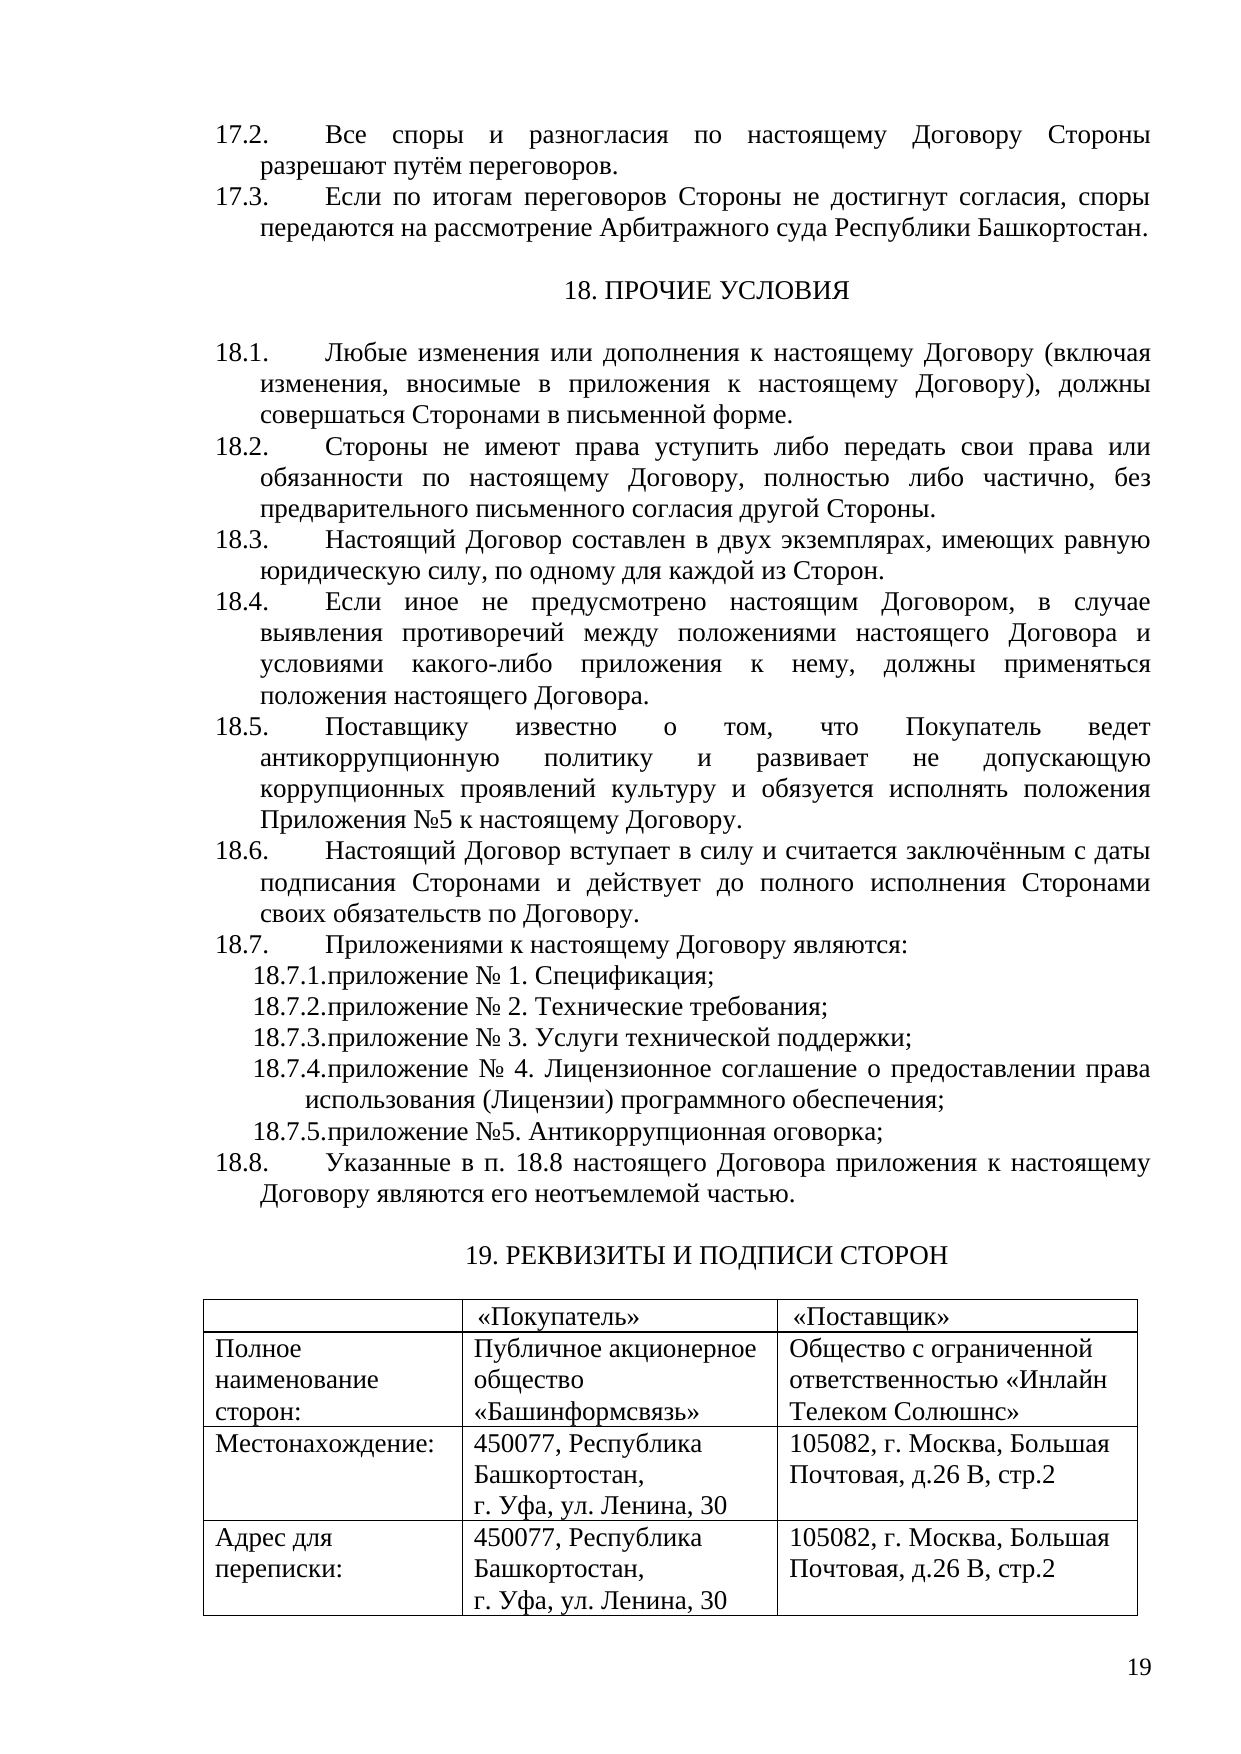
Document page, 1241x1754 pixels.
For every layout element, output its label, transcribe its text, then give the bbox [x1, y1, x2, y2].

list 18. ПРОЧИЕ УСЛОВИЯ [224, 274, 1152, 305]
table_cell Общество с ограниченной ответственностью «Инлайн Телеком Солюшнс» [778, 1333, 1137, 1426]
table_cell 450077, Республика Башкортостан, г. Уфа, ул. Ленина, 30 [463, 1427, 777, 1520]
table_header «Поставщик» [778, 1300, 1137, 1331]
table_cell Местонахождение: [204, 1427, 462, 1520]
table_cell Публичное акционерное общество «Башинформсвязь» [463, 1333, 777, 1426]
list Все споры и разногласия по настоящему Договору Стороны разрешают путём переговоров. [215, 118, 1152, 180]
table_cell 105082, г. Москва, Большая Почтовая, д.26 В, стр.2 [778, 1521, 1137, 1615]
list Приложениями к настоящему Договору являются: [215, 928, 1152, 959]
table_cell 450077, Республика Башкортостан, г. Уфа, ул. Ленина, 30 [463, 1521, 777, 1615]
list Поставщику известно о том, что Покупатель ведет антикоррупционную политику и развивает не допускающую коррупционных проявлений культуру и обязуется исполнять положения Приложения №5 к настоящему Договору. [215, 710, 1152, 834]
list Если иное не предусмотрено настоящим Договором, в случае выявления противоречий между положениями настоящего Договора и условиями какого-либо приложения к нему, должны применяться положения настоящего Договора. [215, 585, 1152, 710]
list Указанные в п. 18.8 настоящего Договора приложения к настоящему Договору являются его неотъемлемой частью. [215, 1146, 1152, 1208]
table_cell Полное наименование сторон: [204, 1333, 462, 1426]
list приложение № 1. Спецификация; [252, 959, 1152, 990]
table_header [204, 1300, 462, 1331]
list приложение № 3. Услуги технической поддержки; [252, 1021, 1152, 1052]
list Любые изменения или дополнения к настоящему Договору (включая изменения, вносимые в приложения к настоящему Договору), должны совершаться Сторонами в письменной форме. [215, 336, 1152, 429]
table_cell 105082, г. Москва, Большая Почтовая, д.26 В, стр.2 [778, 1427, 1137, 1520]
list Стороны не имеют права уступить либо передать свои права или обязанности по настоящему Договору, полностью либо частично, без предварительного письменного согласия другой Стороны. [215, 429, 1152, 523]
list приложение № 2. Технические требования; [252, 990, 1152, 1021]
list Настоящий Договор вступает в силу и считается заключённым с даты подписания Сторонами и действует до полного исполнения Сторонами своих обязательств по Договору. [215, 834, 1152, 928]
list Настоящий Договор составлен в двух экземплярах, имеющих равную юридическую силу, по одному для каждой из Сторон. [215, 523, 1152, 585]
list приложение №5. Антикоррупционная оговорка; [252, 1115, 1152, 1146]
table_header «Покупатель» [463, 1300, 777, 1331]
list 19. РЕКВИЗИТЫ И ПОДПИСИ СТОРОН [224, 1239, 1152, 1271]
list приложение № 4. Лицензионное соглашение о предоставлении права использования (Лицензии) программного обеспечения; [252, 1052, 1152, 1115]
table_cell Адрес для переписки: [204, 1521, 462, 1615]
list Если по итогам переговоров Стороны не достигнут согласия, споры передаются на рассмотрение Арбитражного суда Республики Башкортостан. [215, 180, 1152, 243]
